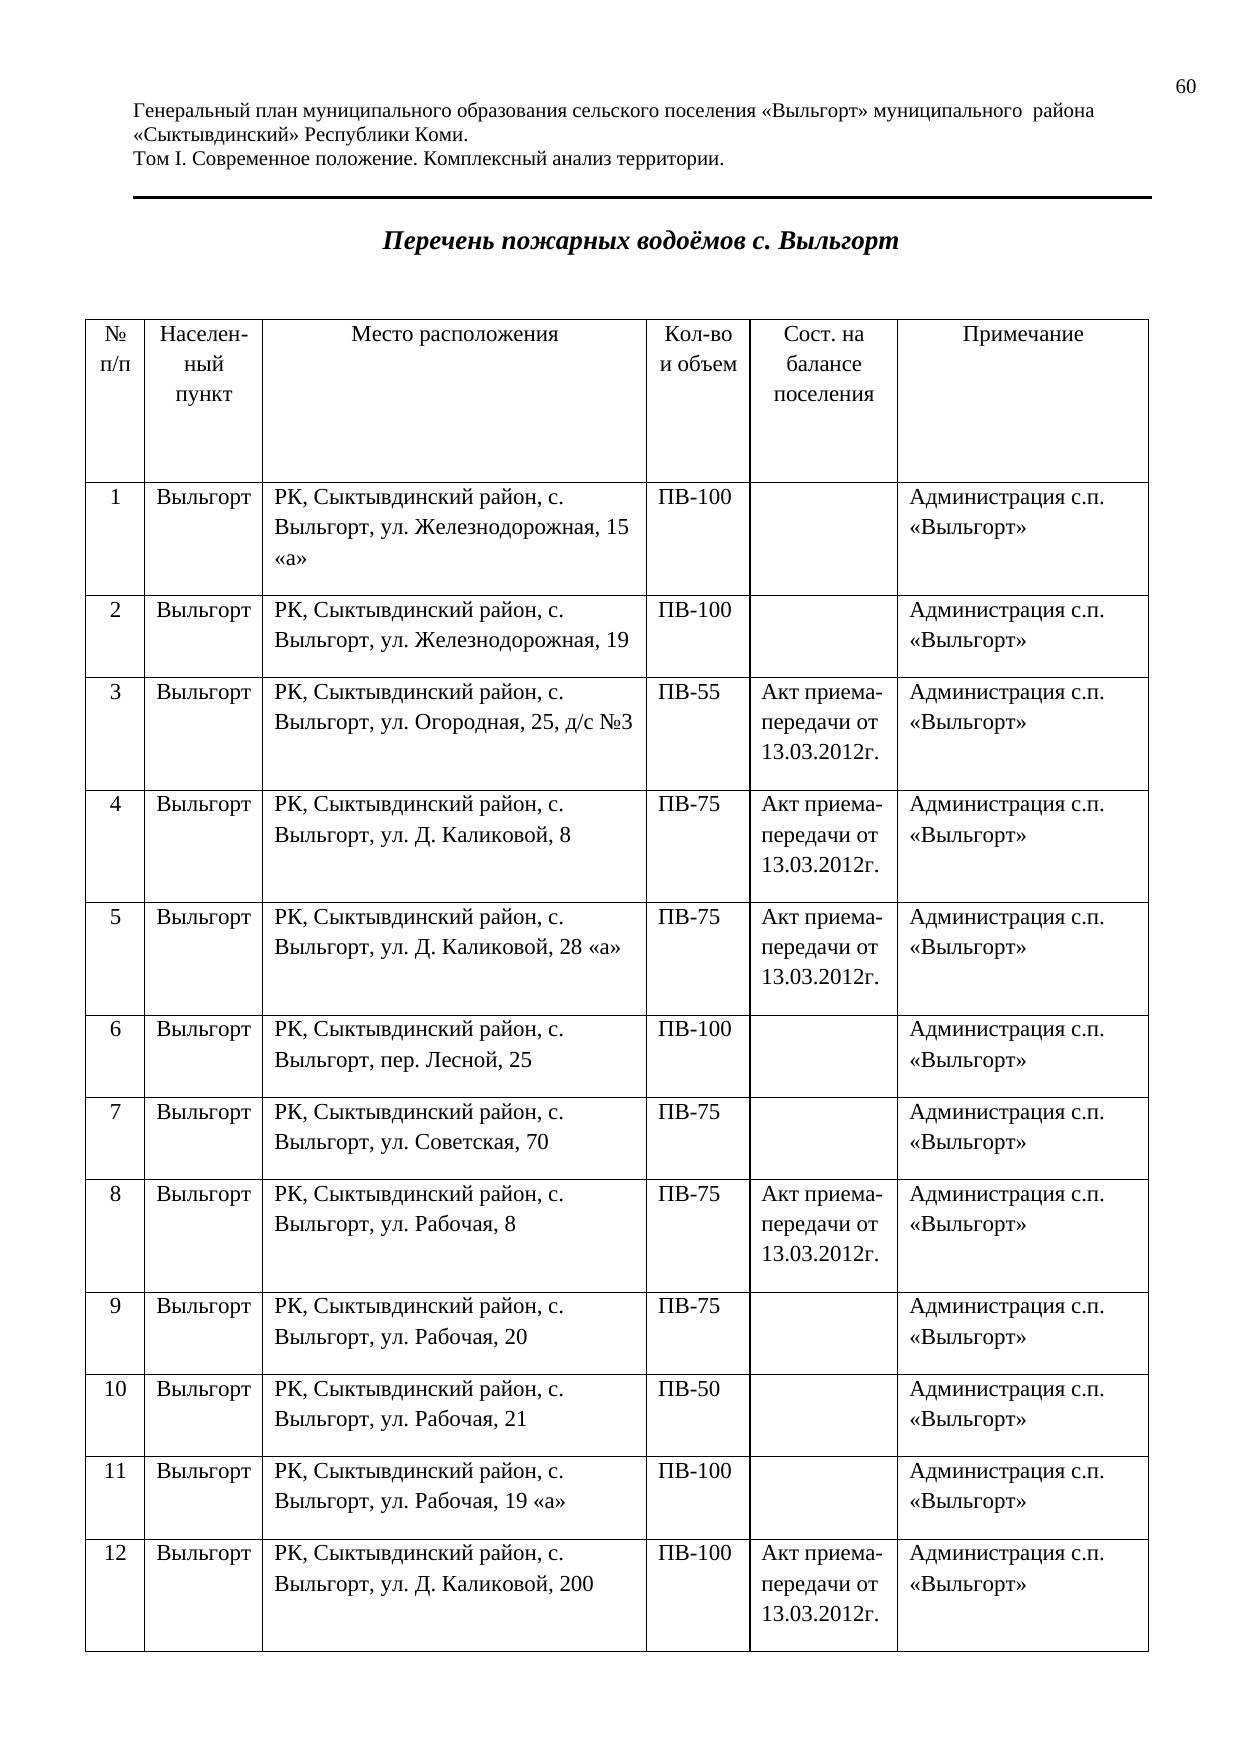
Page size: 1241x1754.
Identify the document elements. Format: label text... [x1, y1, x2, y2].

table_cell ПВ-100 [647, 1457, 749, 1538]
table_cell Выльгорт [145, 1293, 262, 1374]
table_cell 7 [86, 1098, 144, 1179]
table_cell Выльгорт [145, 483, 262, 595]
table_cell ПВ-75 [647, 903, 749, 1014]
table_cell 11 [86, 1457, 144, 1538]
table_header Населен-ный пункт [145, 320, 262, 482]
table_cell 6 [86, 1016, 144, 1097]
table_cell Выльгорт [145, 1540, 262, 1651]
table_cell Администрация с.п. «Выльгорт» [898, 1375, 1148, 1456]
table_cell РК, Сыктывдинский район, с. Выльгорт, ул. Железнодорожная, 15 «а» [263, 483, 646, 595]
table_cell 10 [86, 1375, 144, 1456]
table_cell Администрация с.п. «Выльгорт» [898, 791, 1148, 902]
table_cell РК, Сыктывдинский район, с. Выльгорт, ул. Рабочая, 19 «а» [263, 1457, 646, 1538]
table_cell 8 [86, 1180, 144, 1292]
table_cell Акт приема-передачи от 13.03.2012г. [751, 678, 897, 789]
table_cell 12 [86, 1540, 144, 1651]
table_cell [751, 1098, 897, 1179]
table_cell Администрация с.п. «Выльгорт» [898, 1457, 1148, 1538]
table_cell 9 [86, 1293, 144, 1374]
table_cell 5 [86, 903, 144, 1014]
table_cell 3 [86, 678, 144, 789]
table_cell Администрация с.п. «Выльгорт» [898, 1180, 1148, 1292]
table_cell Администрация с.п. «Выльгорт» [898, 596, 1148, 677]
table_cell [751, 1293, 897, 1374]
table_cell РК, Сыктывдинский район, с. Выльгорт, пер. Лесной, 25 [263, 1016, 646, 1097]
table_cell 4 [86, 791, 144, 902]
text Перечень пожарных водоёмов с. Выльгорт [133, 224, 1152, 256]
table_cell Выльгорт [145, 1098, 262, 1179]
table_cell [898, 1540, 1148, 1651]
table_cell Акт приема-передачи от 13.03.2012г. [751, 903, 897, 1014]
table_cell ПВ-100 [647, 483, 749, 595]
table_cell Администрация с.п. «Выльгорт» [898, 483, 1148, 595]
table_cell Выльгорт [145, 903, 262, 1014]
table_cell РК, Сыктывдинский район, с. Выльгорт, ул. Рабочая, 8 [263, 1180, 646, 1292]
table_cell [751, 1540, 897, 1651]
table_cell ПВ-75 [647, 1293, 749, 1374]
table_cell Администрация с.п. «Выльгорт» [898, 1293, 1148, 1374]
table_cell [751, 1375, 897, 1456]
table_cell Выльгорт [145, 1180, 262, 1292]
table_cell ПВ-75 [647, 1098, 749, 1179]
table_cell ПВ-75 [647, 1180, 749, 1292]
table_header № п/п [86, 320, 144, 482]
table_cell Акт приема-передачи от 13.03.2012г. [751, 1180, 897, 1292]
table_cell [751, 483, 897, 595]
table_cell ПВ-100 [647, 596, 749, 677]
table_cell РК, Сыктывдинский район, с. Выльгорт, ул. Советская, 70 [263, 1098, 646, 1179]
table_header Кол-во и объем [647, 320, 749, 482]
table_cell ПВ-75 [647, 791, 749, 902]
table_cell РК, Сыктывдинский район, с. Выльгорт, ул. Рабочая, 21 [263, 1375, 646, 1456]
table_cell РК, Сыктывдинский район, с. Выльгорт, ул. Д. Каликовой, 200 [263, 1540, 646, 1651]
table_cell [751, 1457, 897, 1538]
table_cell Выльгорт [145, 1375, 262, 1456]
table_cell Выльгорт [145, 1016, 262, 1097]
table_cell [751, 1016, 897, 1097]
table_cell Администрация с.п. «Выльгорт» [898, 1016, 1148, 1097]
table_cell Выльгорт [145, 596, 262, 677]
table_cell ПВ-50 [647, 1375, 749, 1456]
table_cell РК, Сыктывдинский район, с. Выльгорт, ул. Д. Каликовой, 28 «а» [263, 903, 646, 1014]
table_cell Выльгорт [145, 1457, 262, 1538]
table_cell Выльгорт [145, 678, 262, 789]
table_cell 1 [86, 483, 144, 595]
table_cell РК, Сыктывдинский район, с. Выльгорт, ул. Д. Каликовой, 8 [263, 791, 646, 902]
table_cell Акт приема-передачи от 13.03.2012г. [751, 791, 897, 902]
table_cell 2 [86, 596, 144, 677]
table_cell РК, Сыктывдинский район, с. Выльгорт, ул. Огородная, 25, д/с №3 [263, 678, 646, 789]
table_cell Администрация с.п. «Выльгорт» [898, 678, 1148, 789]
table_cell Администрация с.п. «Выльгорт» [898, 903, 1148, 1014]
table_cell ПВ-100 [647, 1540, 749, 1651]
table_cell ПВ-100 [647, 1016, 749, 1097]
table_header Примечание [898, 320, 1148, 482]
table_cell ПВ-55 [647, 678, 749, 789]
table_cell Выльгорт [145, 791, 262, 902]
table_cell Администрация с.п. «Выльгорт» [898, 1098, 1148, 1179]
table_cell [751, 596, 897, 677]
table_cell РК, Сыктывдинский район, с. Выльгорт, ул. Рабочая, 20 [263, 1293, 646, 1374]
table_header Сост. на балансе поселения [751, 320, 897, 482]
table_cell РК, Сыктывдинский район, с. Выльгорт, ул. Железнодорожная, 19 [263, 596, 646, 677]
table_header Место расположения [263, 320, 646, 482]
